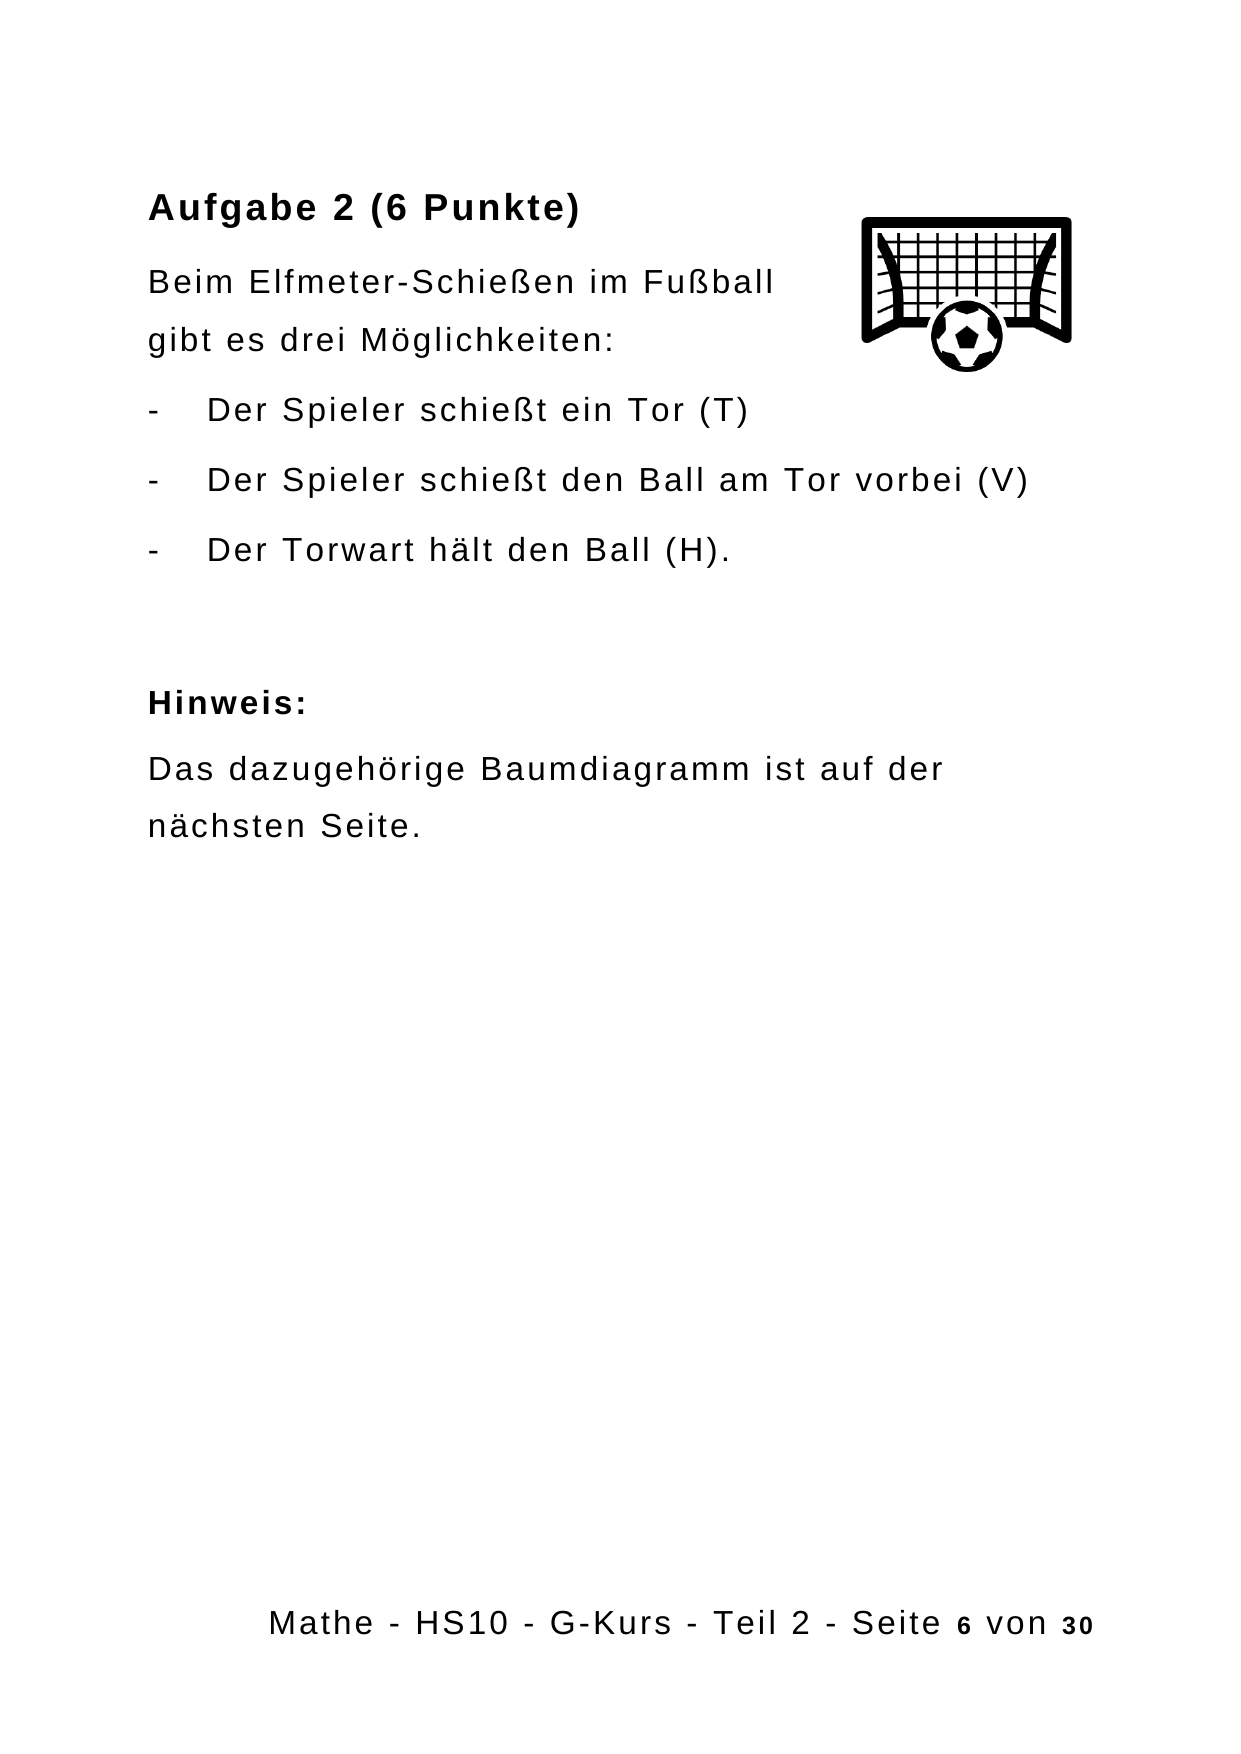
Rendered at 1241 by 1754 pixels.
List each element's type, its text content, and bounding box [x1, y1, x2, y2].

list - Der Torwart hält den Ball (H). [148, 530, 1093, 569]
subtitle Aufgabe 2 (6 Punkte) [148, 185, 841, 228]
subtitle Hinweis: [148, 683, 1093, 721]
text Das dazugehörige Baumdiagramm ist auf der nächsten Seite. [148, 749, 1093, 845]
list - Der Spieler schießt den Ball am Tor vorbei (V) [148, 460, 1093, 498]
text Beim Elfmeter-Schießen im Fußball gibt es drei Möglichkeiten: [148, 262, 841, 358]
picture [841, 167, 1093, 419]
list - Der Spieler schießt ein Tor (T) [148, 390, 1093, 428]
